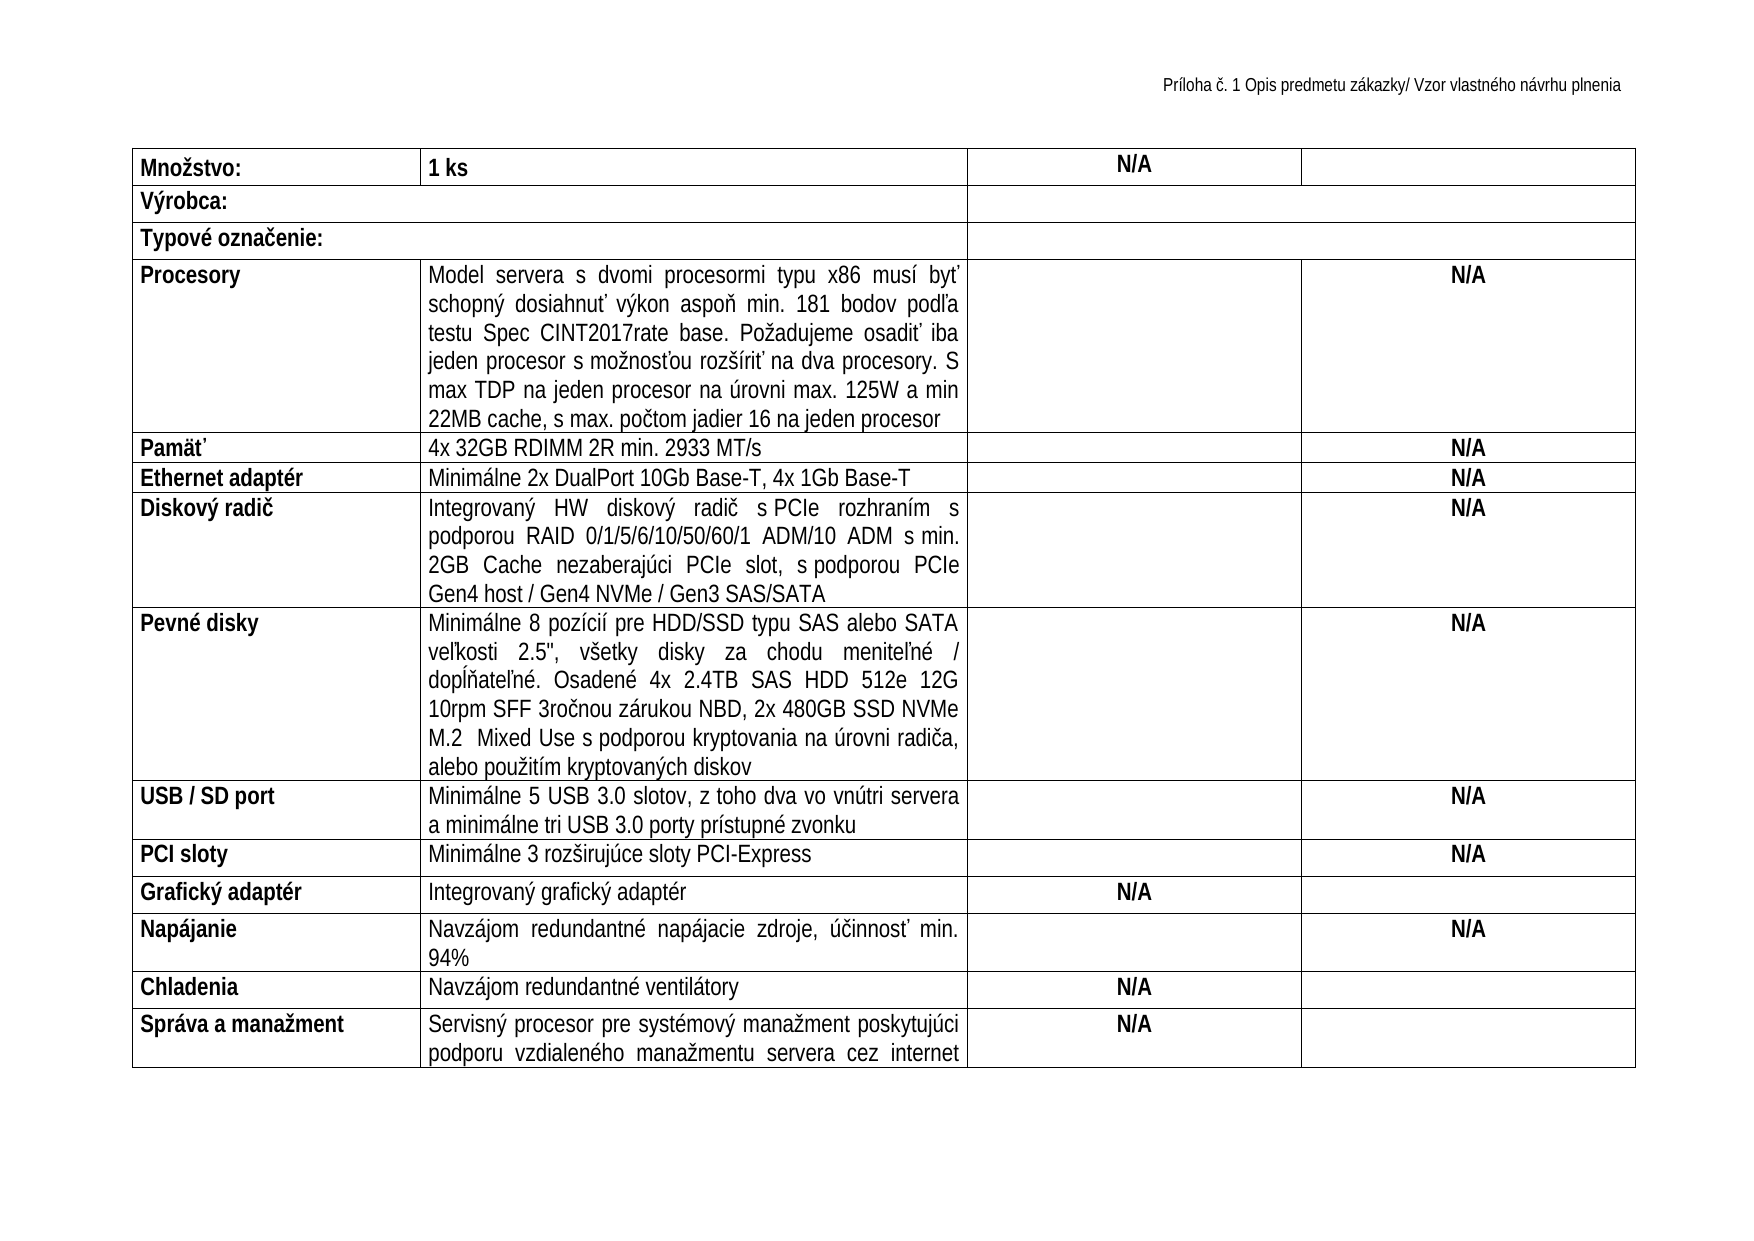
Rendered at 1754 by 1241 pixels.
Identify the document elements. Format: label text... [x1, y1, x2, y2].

table_cell [968, 914, 1301, 971]
table_cell Minimálne 3 rozširujúce sloty PCI-Express [421, 840, 967, 876]
table_cell Integrovaný HW diskový radič s PCIe rozhraním s podporou RAID 0/1/5/6/10/50/60/1 ADM/10 ADM s min. 2GB Cache nezaberajúci PCIe slot, s podporou PCIe Gen4 host / Gen4 NVMe / Gen3 SAS/SATA [421, 493, 967, 607]
table_cell N/A [1302, 781, 1635, 838]
table_cell Pevné disky [133, 608, 420, 780]
table_cell N/A [1302, 463, 1635, 492]
table_cell PCI sloty [133, 840, 420, 876]
table_cell [968, 223, 1635, 259]
table_cell USB / SD port [133, 781, 420, 838]
table_cell N/A [968, 972, 1301, 1008]
table_cell Minimálne 5 USB 3.0 slotov, z toho dva vo vnútri servera a minimálne tri USB 3.0 porty prístupné zvonku [421, 781, 967, 838]
table_cell [968, 493, 1301, 607]
table_cell Navzájom redundantné napájacie zdroje, účinnosť min. 94% [421, 914, 967, 971]
table_cell [968, 840, 1301, 876]
table_cell [968, 260, 1301, 432]
table_cell N/A [1302, 608, 1635, 780]
table_cell Výrobca: [133, 186, 967, 222]
table_cell [968, 781, 1301, 838]
table_cell [968, 186, 1635, 222]
table_cell [1302, 149, 1635, 185]
table_cell Správa a manažment [133, 1009, 420, 1067]
table_cell Diskový radič [133, 493, 420, 607]
table_cell N/A [1302, 260, 1635, 432]
table_cell Model servera s dvomi procesormi typu x86 musí byť schopný dosiahnuť výkon aspoň min. 181 bodov podľa testu Spec CINT2017rate base. Požadujeme osadiť iba jeden procesor s možnosťou rozšíriť na dva procesory. S max TDP na jeden procesor na úrovni max. 125W a min 22MB cache, s max. počtom jadier 16 na jeden procesor [421, 260, 967, 432]
table_cell N/A [1302, 840, 1635, 876]
table_cell Procesory [133, 260, 420, 432]
table_cell [968, 433, 1301, 462]
table_cell [968, 608, 1301, 780]
table_cell Napájanie [133, 914, 420, 971]
table_cell Typové označenie: [133, 223, 967, 259]
table_cell [1302, 972, 1635, 1008]
table_cell [1302, 1009, 1635, 1067]
table_cell Množstvo: [133, 149, 420, 185]
table_cell Minimálne 2x DualPort 10Gb Base-T, 4x 1Gb Base-T [421, 463, 967, 492]
table_cell 4x 32GB RDIMM 2R min. 2933 MT/s [421, 433, 967, 462]
table_cell Minimálne 8 pozícií pre HDD/SSD typu SAS alebo SATA veľkosti 2.5", všetky disky za chodu meniteľné / dopĺňateľné. Osadené 4x 2.4TB SAS HDD 512e 12G 10rpm SFF 3ročnou zárukou NBD, 2x 480GB SSD NVMe M.2 Mixed Use s podporou kryptovania na úrovni radiča, alebo použitím kryptovaných diskov [421, 608, 967, 780]
table_cell N/A [1302, 433, 1635, 462]
table_cell N/A [968, 149, 1301, 185]
table_cell Ethernet adaptér [133, 463, 420, 492]
table_cell N/A [968, 877, 1301, 913]
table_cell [421, 1009, 967, 1067]
table_cell [1302, 877, 1635, 913]
table_cell Pamäť [133, 433, 420, 462]
table_cell N/A [1302, 914, 1635, 971]
table_cell N/A [968, 1009, 1301, 1067]
table_cell [968, 463, 1301, 492]
table_cell Grafický adaptér [133, 877, 420, 913]
table_cell Integrovaný grafický adaptér [421, 877, 967, 913]
table_cell Chladenia [133, 972, 420, 1008]
table_cell Navzájom redundantné ventilátory [421, 972, 967, 1008]
table_cell 1 ks [421, 149, 967, 185]
table_cell N/A [1302, 493, 1635, 607]
